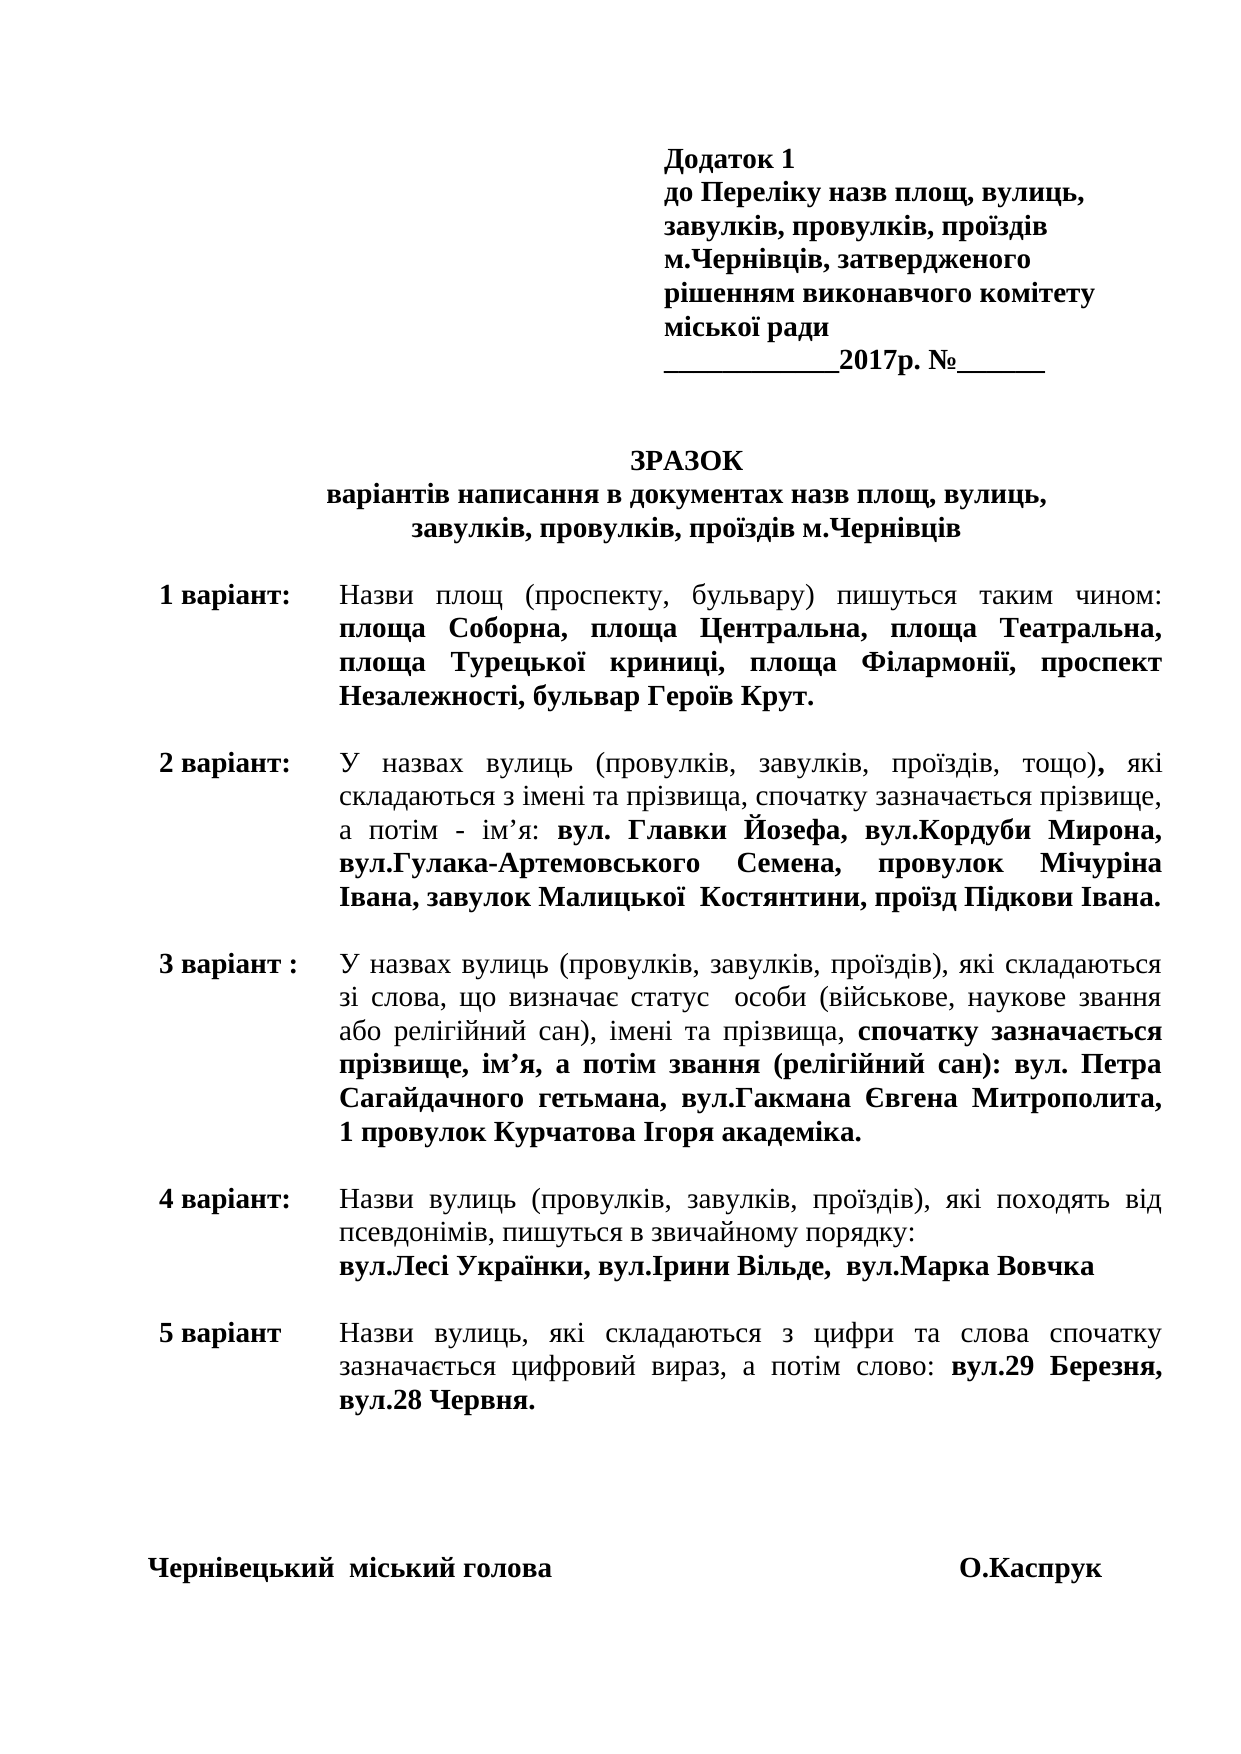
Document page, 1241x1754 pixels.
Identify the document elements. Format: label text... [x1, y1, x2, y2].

table_cell 4 варіант: [148, 1181, 328, 1315]
table_cell 5 варіант [148, 1315, 328, 1416]
text завулків, провулків, проїздів м.Чернівців [148, 510, 1152, 543]
text ЗРАЗОК [148, 443, 1152, 476]
table_cell У назвах вулиць (провулків, завулків, проїздів, тощо), які складаються з імені та прізвища, спочатку зазначається прізвище, а потім - ім’я: вул. Главки Йозефа, вул.Кордуби Мирона, вул.Гулака-Артемовського Семена, провулок Мічуріна Івана, завулок Малицької Костянтини, проїзд Підкови Івана. [328, 745, 1174, 946]
text до Переліку назв площ, вулиць, завулків, провулків, проїздів м.Чернівців, затвердженого [148, 174, 1152, 275]
table_header Назви площ (проспекту, бульвару) пишуться таким чином: площа Соборна, площа Центральна, площа Театральна, площа Турецької криниці, площа Філармонії, проспект Незалежності, бульвар Героїв Крут. [328, 577, 1174, 745]
text Чернівецький міський голова О.Каспрук [148, 1550, 1152, 1583]
table_cell 3 варіант : [148, 946, 328, 1181]
text міської ради [148, 309, 1152, 342]
text Додаток 1 [590, 141, 1152, 174]
table_cell У назвах вулиць (провулків, завулків, проїздів), які складаються зі слова, що визначає статус особи (військове, наукове звання або релігійний сан), імені та прізвища, спочатку зазначається прізвище, ім’я, а потім звання (релігійний сан): вул. Петра Сагайдачного гетьмана, вул.Гакмана Євгена Митрополита, 1 провулок Курчатова Ігоря академіка. [328, 946, 1174, 1181]
table_header 1 варіант: [148, 577, 328, 745]
table_cell Назви вулиць (провулків, завулків, проїздів), які походять від псевдонімів, пишуться в звичайному порядку: вул.Лесі Українки, вул.Ірини Вільде, вул.Марка Вовчка [328, 1181, 1174, 1315]
table_cell Назви вулиць, які складаються з цифри та слова спочатку зазначається цифровий вираз, а потім слово: вул.29 Березня, вул.28 Червня. [328, 1315, 1174, 1416]
text рішенням виконавчого комітету [148, 275, 1152, 309]
text ____________2017р. №______ [148, 342, 1152, 376]
text варіантів написання в документах назв площ, вулиць, [148, 476, 1152, 510]
table_cell 2 варіант: [148, 745, 328, 946]
